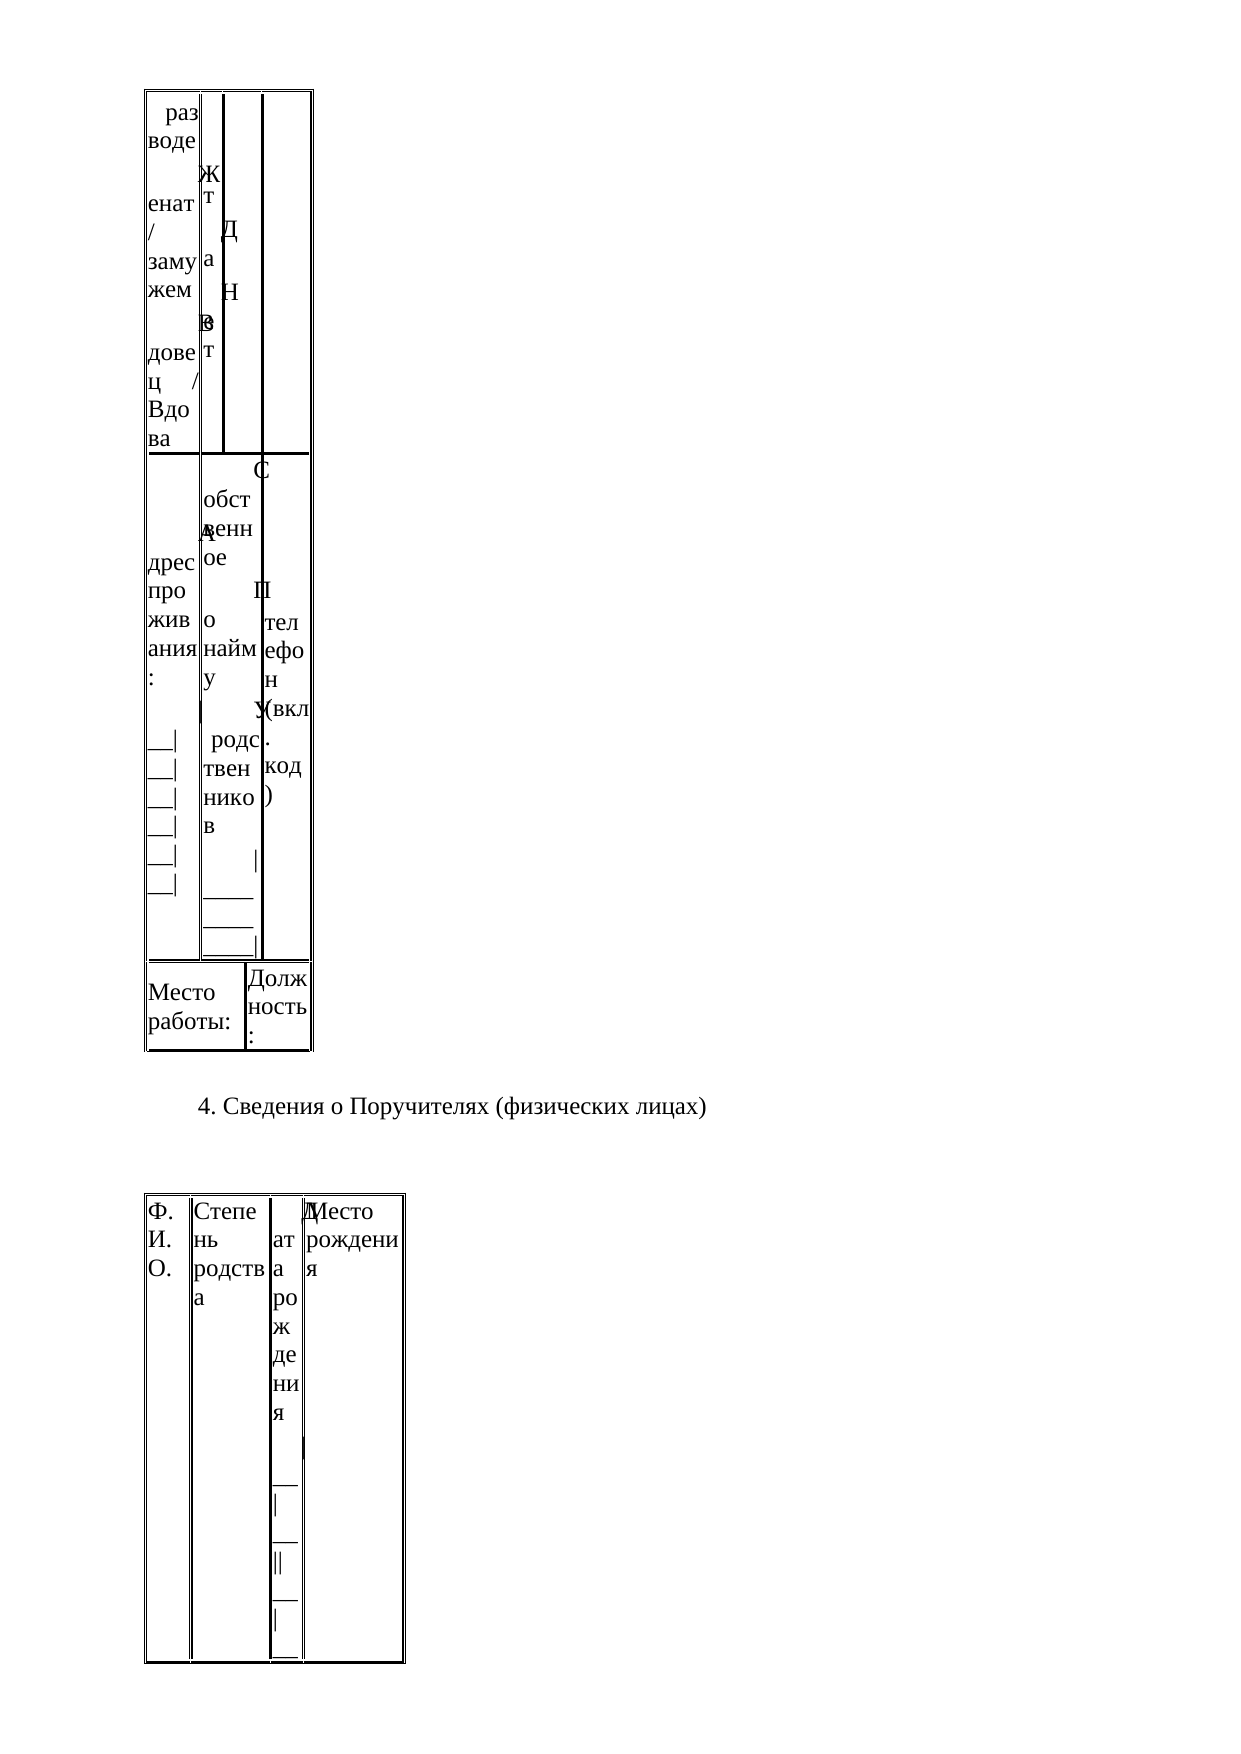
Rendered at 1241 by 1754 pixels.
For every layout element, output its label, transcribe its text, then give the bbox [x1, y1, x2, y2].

table_header Ф.И.О. [145, 1194, 191, 1661]
table_cell Место работы: [147, 959, 244, 1049]
table_cell телефон (вкл. код) [264, 452, 310, 959]
table_cell Должность: [247, 959, 311, 1049]
table_cell Собственное По найму У родственников |____________| [202, 455, 261, 959]
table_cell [223, 90, 262, 452]
table_header Степень родства [191, 1196, 270, 1661]
table_cell Адрес проживания: |__|__|__|__|__|__| [147, 452, 199, 959]
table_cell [201, 90, 223, 452]
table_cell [262, 92, 310, 452]
text 4. Сведения о Поручителях (физических лицах) [148, 1091, 1152, 1120]
table_header Место рождения [304, 1196, 402, 1661]
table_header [270, 1196, 303, 1661]
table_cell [147, 92, 201, 452]
